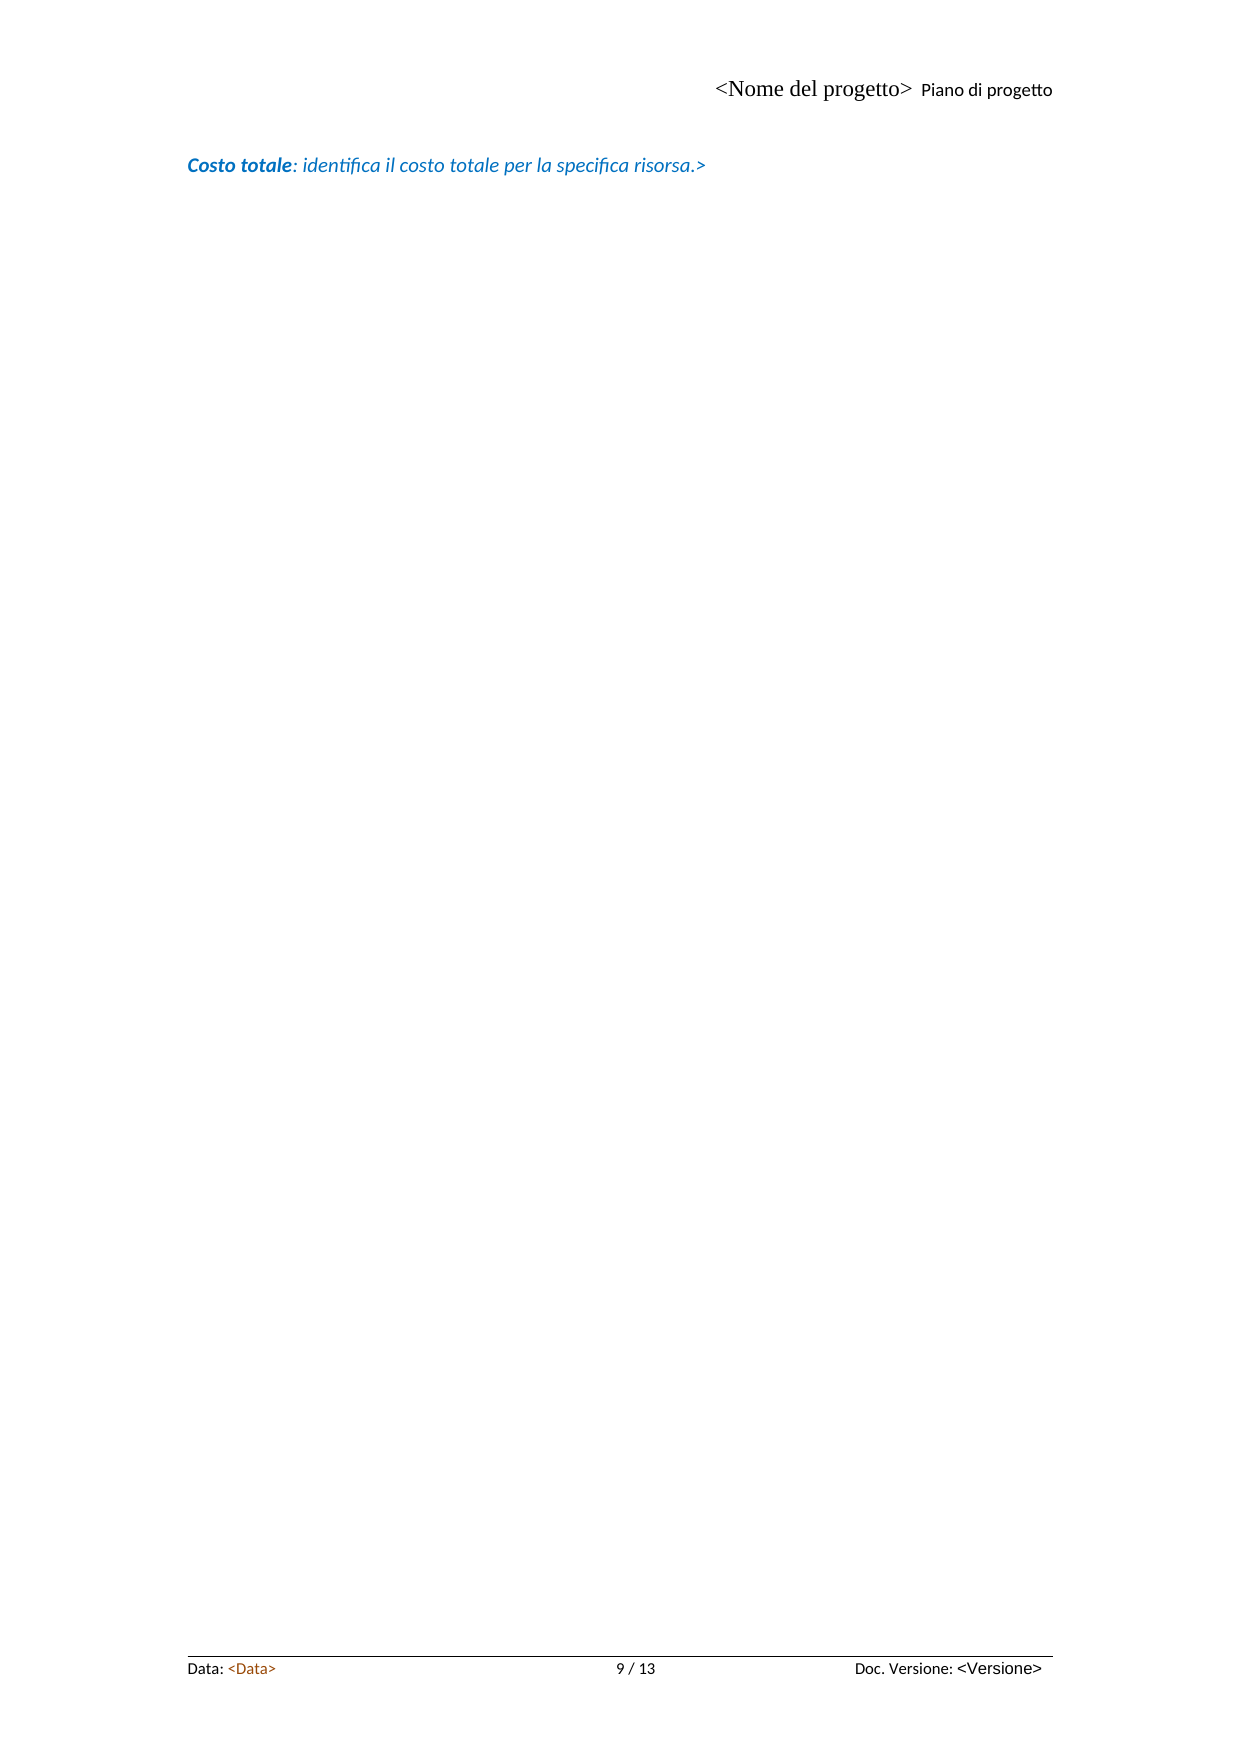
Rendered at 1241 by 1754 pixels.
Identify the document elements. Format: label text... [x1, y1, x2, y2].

text Costo totale: identifica il costo totale per la specifica risorsa.> [187, 153, 1053, 178]
